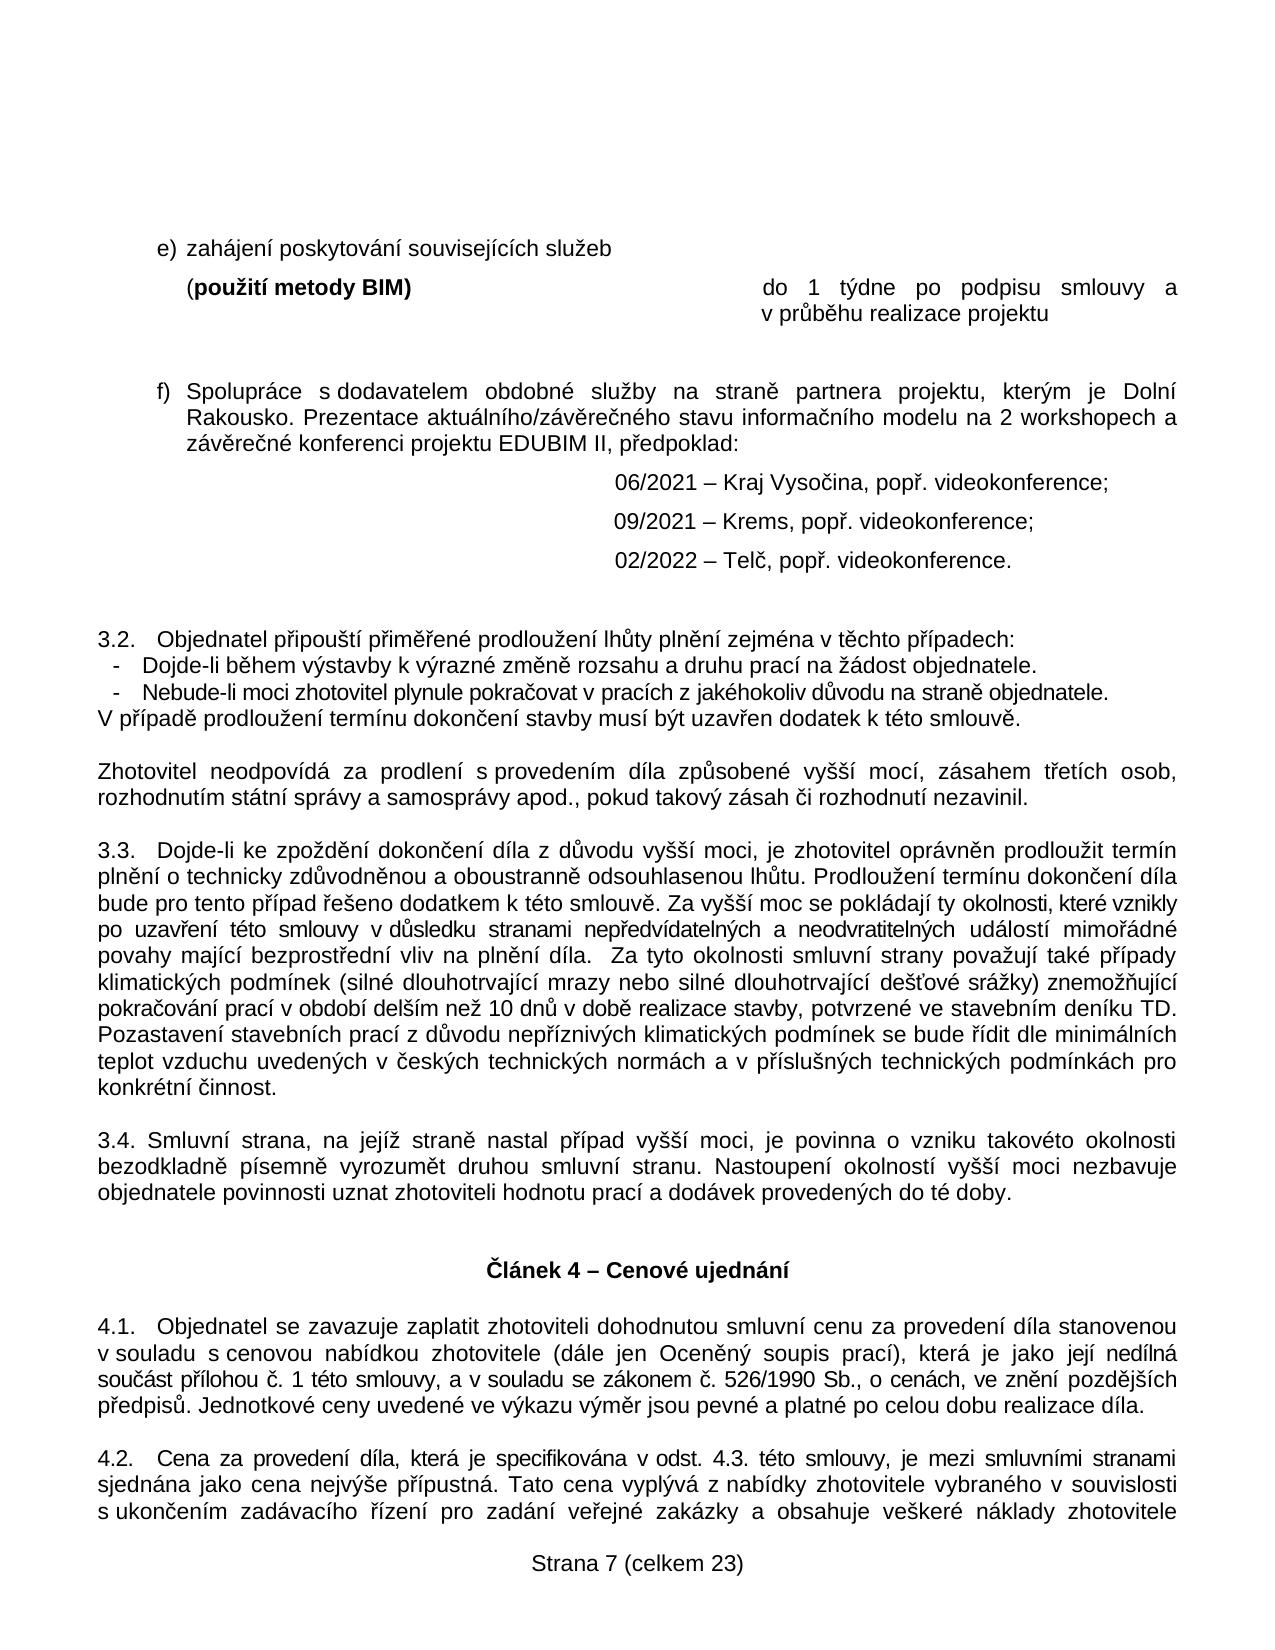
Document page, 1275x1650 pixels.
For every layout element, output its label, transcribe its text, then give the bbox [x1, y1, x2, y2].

text Článek 4 – Cenové ujednání [97, 1257, 1177, 1283]
text 3.2. Objednatel připouští přiměřené prodloužení lhůty plnění zejména v těchto případech: [97, 626, 1177, 652]
text 02/2022 – Telč, popř. videokonference. [97, 547, 1177, 573]
text 3.3. Dojde-li ke zpoždění dokončení díla z důvodu vyšší moci, je zhotovitel oprávněn prodloužit termín plnění o technicky zdůvodněnou a oboustranně odsouhlasenou lhůtu. Prodloužení termínu dokončení díla bude pro tento případ řešeno dodatkem k této smlouvě. Za vyšší moc se pokládají ty okolnosti, které vznikly po uzavření této smlouvy v důsledku stranami nepředvídatelných a neodvratitelných událostí mimořádné povahy mající bezprostřední vliv na plnění díla. Za tyto okolnosti smluvní strany považují také případy klimatických podmínek (silné dlouhotrvající mrazy nebo silné dlouhotrvající dešťové srážky) znemožňující pokračování prací v období delším než 10 dnů v době realizace stavby, potvrzené ve stavebním deníku TD. Pozastavení stavebních prací z důvodu nepříznivých klimatických podmínek se bude řídit dle minimálních teplot vzduchu uvedených v českých technických normách a v příslušných technických podmínkách pro konkrétní činnost. [97, 837, 1177, 1100]
text 3.4. Smluvní strana, na jejíž straně nastal případ vyšší moci, je povinna o vzniku takovéto okolnosti bezodkladně písemně vyrozumět druhou smluvní stranu. Nastoupení okolností vyšší moci nezbavuje objednatele povinnosti uznat zhotoviteli hodnotu prací a dodávek provedených do té doby. [97, 1127, 1177, 1206]
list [97, 1445, 1177, 1524]
text 06/2021 – Kraj Vysočina, popř. videokonference; [392, 469, 1177, 496]
list zahájení poskytování souvisejících služeb [157, 235, 1177, 261]
text (použití metody BIM) do 1 týdne po podpisu smlouvy a v průběhu realizace projektu [186, 273, 1177, 326]
text V případě prodloužení termínu dokončení stavby musí být uzavřen dodatek k této smlouvě. [97, 705, 1177, 731]
list Spolupráce s dodavatelem obdobné služby na straně partnera projektu, kterým je Dolní Rakousko. Prezentace aktuálního/závěrečného stavu informačního modelu na 2 workshopech a závěrečné konferenci projektu EDUBIM II, předpoklad: [157, 378, 1177, 457]
text Zhotovitel neodpovídá za prodlení s provedením díla způsobené vyšší mocí, zásahem třetích osob, rozhodnutím státní správy a samosprávy apod., pokud takový zásah či rozhodnutí nezavinil. [97, 758, 1177, 810]
text - Dojde-li během výstavby k výrazné změně rozsahu a druhu prací na žádost objednatele. [112, 652, 1177, 679]
text - Nebude-li moci zhotovitel plynule pokračovat v pracích z jakéhokoliv důvodu na straně objednatele. [112, 679, 1177, 705]
text 09/2021 – Krems, popř. videokonference; [614, 508, 1177, 534]
list Objednatel se zavazuje zaplatit zhotoviteli dohodnutou smluvní cenu za provedení díla stanovenou v souladu s cenovou nabídkou zhotovitele (dále jen Oceněný soupis prací), která je jako její nedílná součást přílohou č. 1 této smlouvy, a v souladu se zákonem č. 526/1990 Sb., o cenách, ve znění pozdějších předpisů. Jednotkové ceny uvedené ve výkazu výměr jsou pevné a platné po celou dobu realizace díla. [97, 1313, 1177, 1419]
